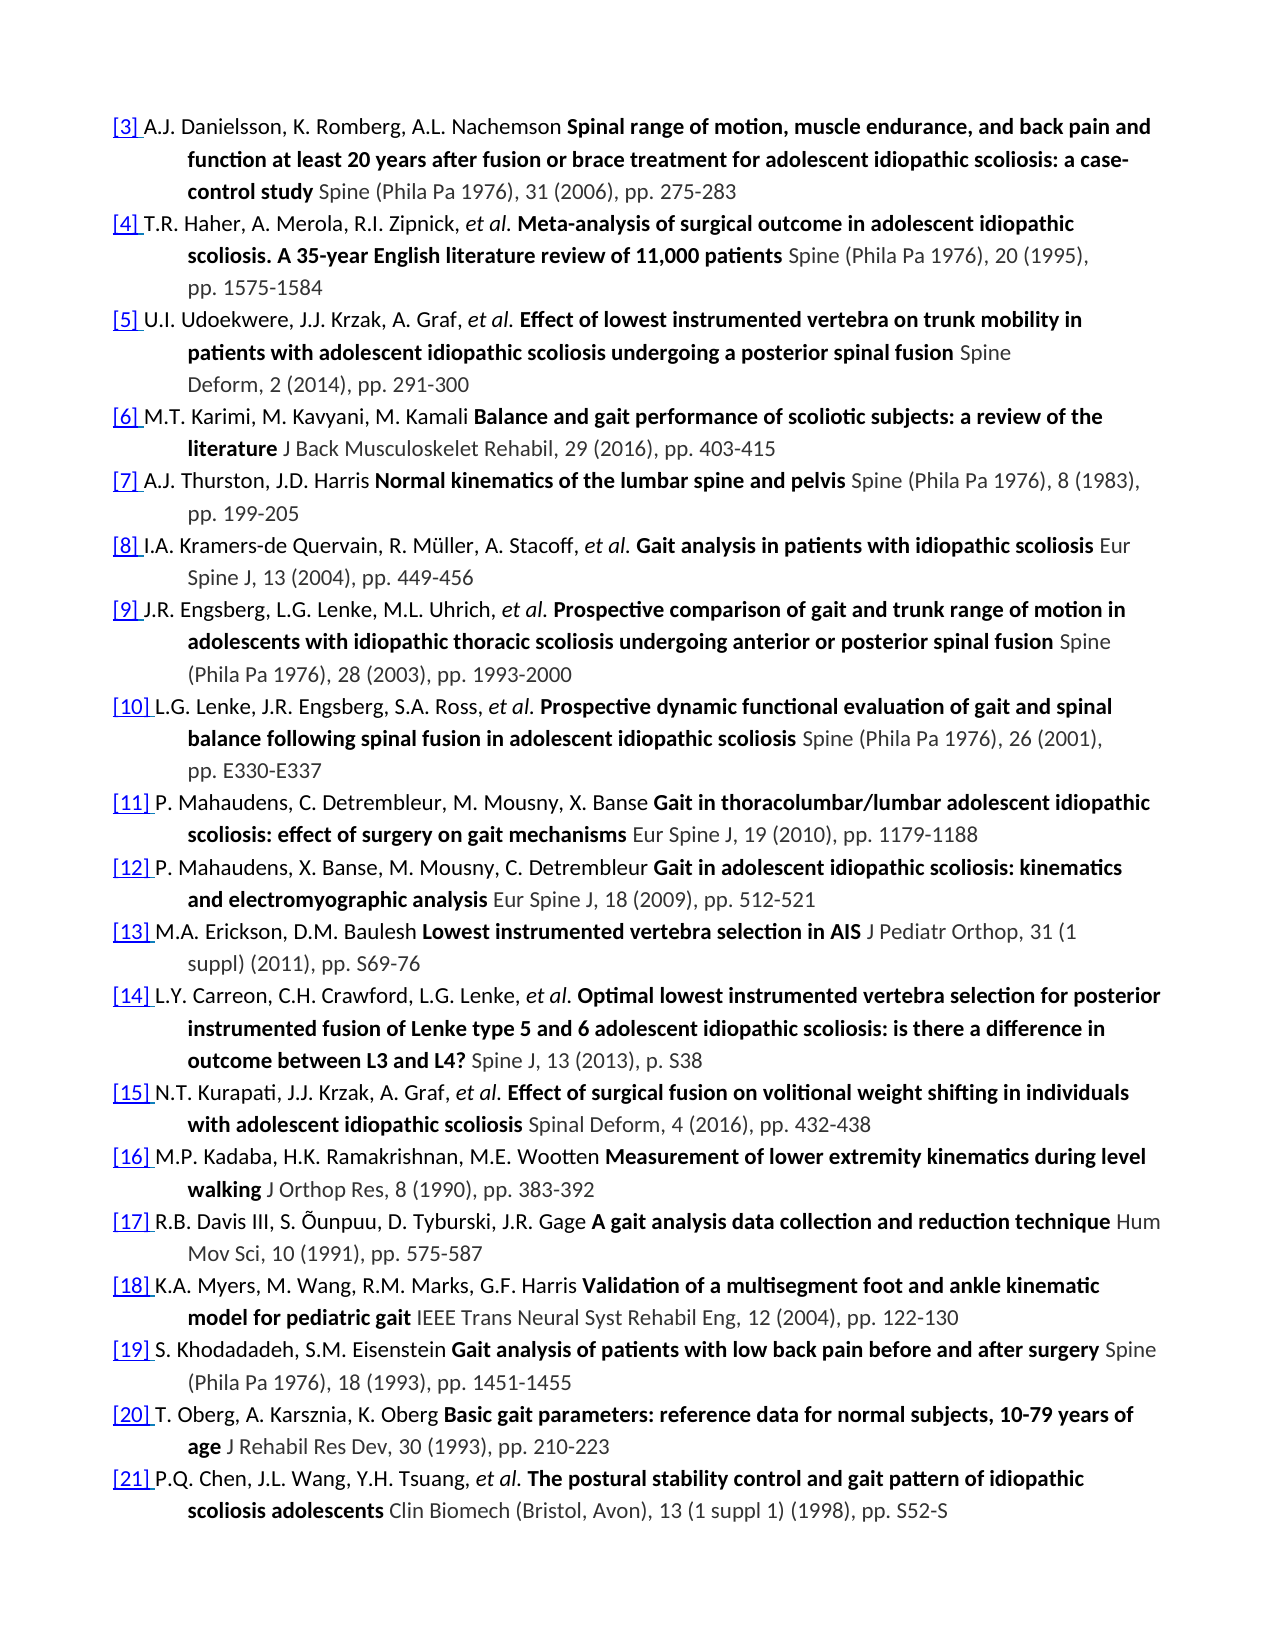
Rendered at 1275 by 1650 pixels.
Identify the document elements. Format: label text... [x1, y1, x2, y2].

text [16] M.P. Kadaba, H.K. Ramakrishnan, M.E. Wootten Measurement of lower extremity kinematics during level walking J Orthop Res, 8 (1990), pp. 383-392 [112, 1142, 1162, 1203]
text [6] M.T. Karimi, M. Kavyani, M. Kamali Balance and gait performance of scoliotic subjects: a review of the literature J Back Musculoskelet Rehabil, 29 (2016), pp. 403-415 [112, 402, 1162, 462]
text [9] J.R. Engsberg, L.G. Lenke, M.L. Uhrich, et al. Prospective comparison of gait and trunk range of motion in adolescents with idiopathic thoracic scoliosis undergoing anterior or posterior spinal fusion Spine (Phila Pa 1976), 28 (2003), pp. 1993-2000 [112, 595, 1162, 688]
text [11] P. Mahaudens, C. Detrembleur, M. Mousny, X. Banse Gait in thoracolumbar/lumbar adolescent idiopathic scoliosis: effect of surgery on gait mechanisms Eur Spine J, 19 (2010), pp. 1179-1188 [112, 788, 1162, 849]
text [18] K.A. Myers, M. Wang, R.M. Marks, G.F. Harris Validation of a multisegment foot and ankle kinematic model for pediatric gait IEEE Trans Neural Syst Rehabil Eng, 12 (2004), pp. 122-130 [112, 1271, 1162, 1331]
text [8] I.A. Kramers-de Quervain, R. Müller, A. Stacoff, et al. Gait analysis in patients with idiopathic scoliosis Eur Spine J, 13 (2004), pp. 449-456 [112, 531, 1162, 591]
text [13] M.A. Erickson, D.M. Baulesh Lowest instrumented vertebra selection in AIS J Pediatr Orthop, 31 (1 suppl) (2011), pp. S69-76 [112, 917, 1162, 977]
text [4] T.R. Haher, A. Merola, R.I. Zipnick, et al. Meta-analysis of surgical outcome in adolescent idiopathic scoliosis. A 35-year English literature review of 11,000 patients Spine (Phila Pa 1976), 20 (1995), pp. 1575-1584 [112, 209, 1162, 301]
text [21] P.Q. Chen, J.L. Wang, Y.H. Tsuang, et al. The postural stability control and gait pattern of idiopathic scoliosis adolescents Clin Biomech (Bristol, Avon), 13 (1 suppl 1) (1998), pp. S52-S [112, 1464, 1162, 1524]
text [5] U.I. Udoekwere, J.J. Krzak, A. Graf, et al. Effect of lowest instrumented vertebra on trunk mobility in patients with adolescent idiopathic scoliosis undergoing a posterior spinal fusion Spine Deform, 2 (2014), pp. 291-300 [112, 306, 1162, 398]
text [20] T. Oberg, A. Karsznia, K. Oberg Basic gait parameters: reference data for normal subjects, 10-79 years of age J Rehabil Res Dev, 30 (1993), pp. 210-223 [112, 1400, 1162, 1460]
text [15] N.T. Kurapati, J.J. Krzak, A. Graf, et al. Effect of surgical fusion on volitional weight shifting in individuals with adolescent idiopathic scoliosis Spinal Deform, 4 (2016), pp. 432-438 [112, 1078, 1162, 1138]
text [10] L.G. Lenke, J.R. Engsberg, S.A. Ross, et al. Prospective dynamic functional evaluation of gait and spinal balance following spinal fusion in adolescent idiopathic scoliosis Spine (Phila Pa 1976), 26 (2001), pp. E330-E337 [112, 692, 1162, 784]
text [17] R.B. Davis III, S. Õunpuu, D. Tyburski, J.R. Gage A gait analysis data collection and reduction technique Hum Mov Sci, 10 (1991), pp. 575-587 [112, 1207, 1162, 1267]
text [14] L.Y. Carreon, C.H. Crawford, L.G. Lenke, et al. Optimal lowest instrumented vertebra selection for posterior instrumented fusion of Lenke type 5 and 6 adolescent idiopathic scoliosis: is there a difference in outcome between L3 and L4? Spine J, 13 (2013), p. S38 [112, 982, 1162, 1074]
text [19] S. Khodadadeh, S.M. Eisenstein Gait analysis of patients with low back pain before and after surgery Spine (Phila Pa 1976), 18 (1993), pp. 1451-1455 [112, 1336, 1162, 1396]
text [7] A.J. Thurston, J.D. Harris Normal kinematics of the lumbar spine and pelvis Spine (Phila Pa 1976), 8 (1983), pp. 199-205 [112, 467, 1162, 527]
text [3] A.J. Danielsson, K. Romberg, A.L. Nachemson Spinal range of motion, muscle endurance, and back pain and function at least 20 years after fusion or brace treatment for adolescent idiopathic scoliosis: a case-control study Spine (Phila Pa 1976), 31 (2006), pp. 275-283 [112, 112, 1162, 205]
text [12] P. Mahaudens, X. Banse, M. Mousny, C. Detrembleur Gait in adolescent idiopathic scoliosis: kinematics and electromyographic analysis Eur Spine J, 18 (2009), pp. 512-521 [112, 853, 1162, 913]
